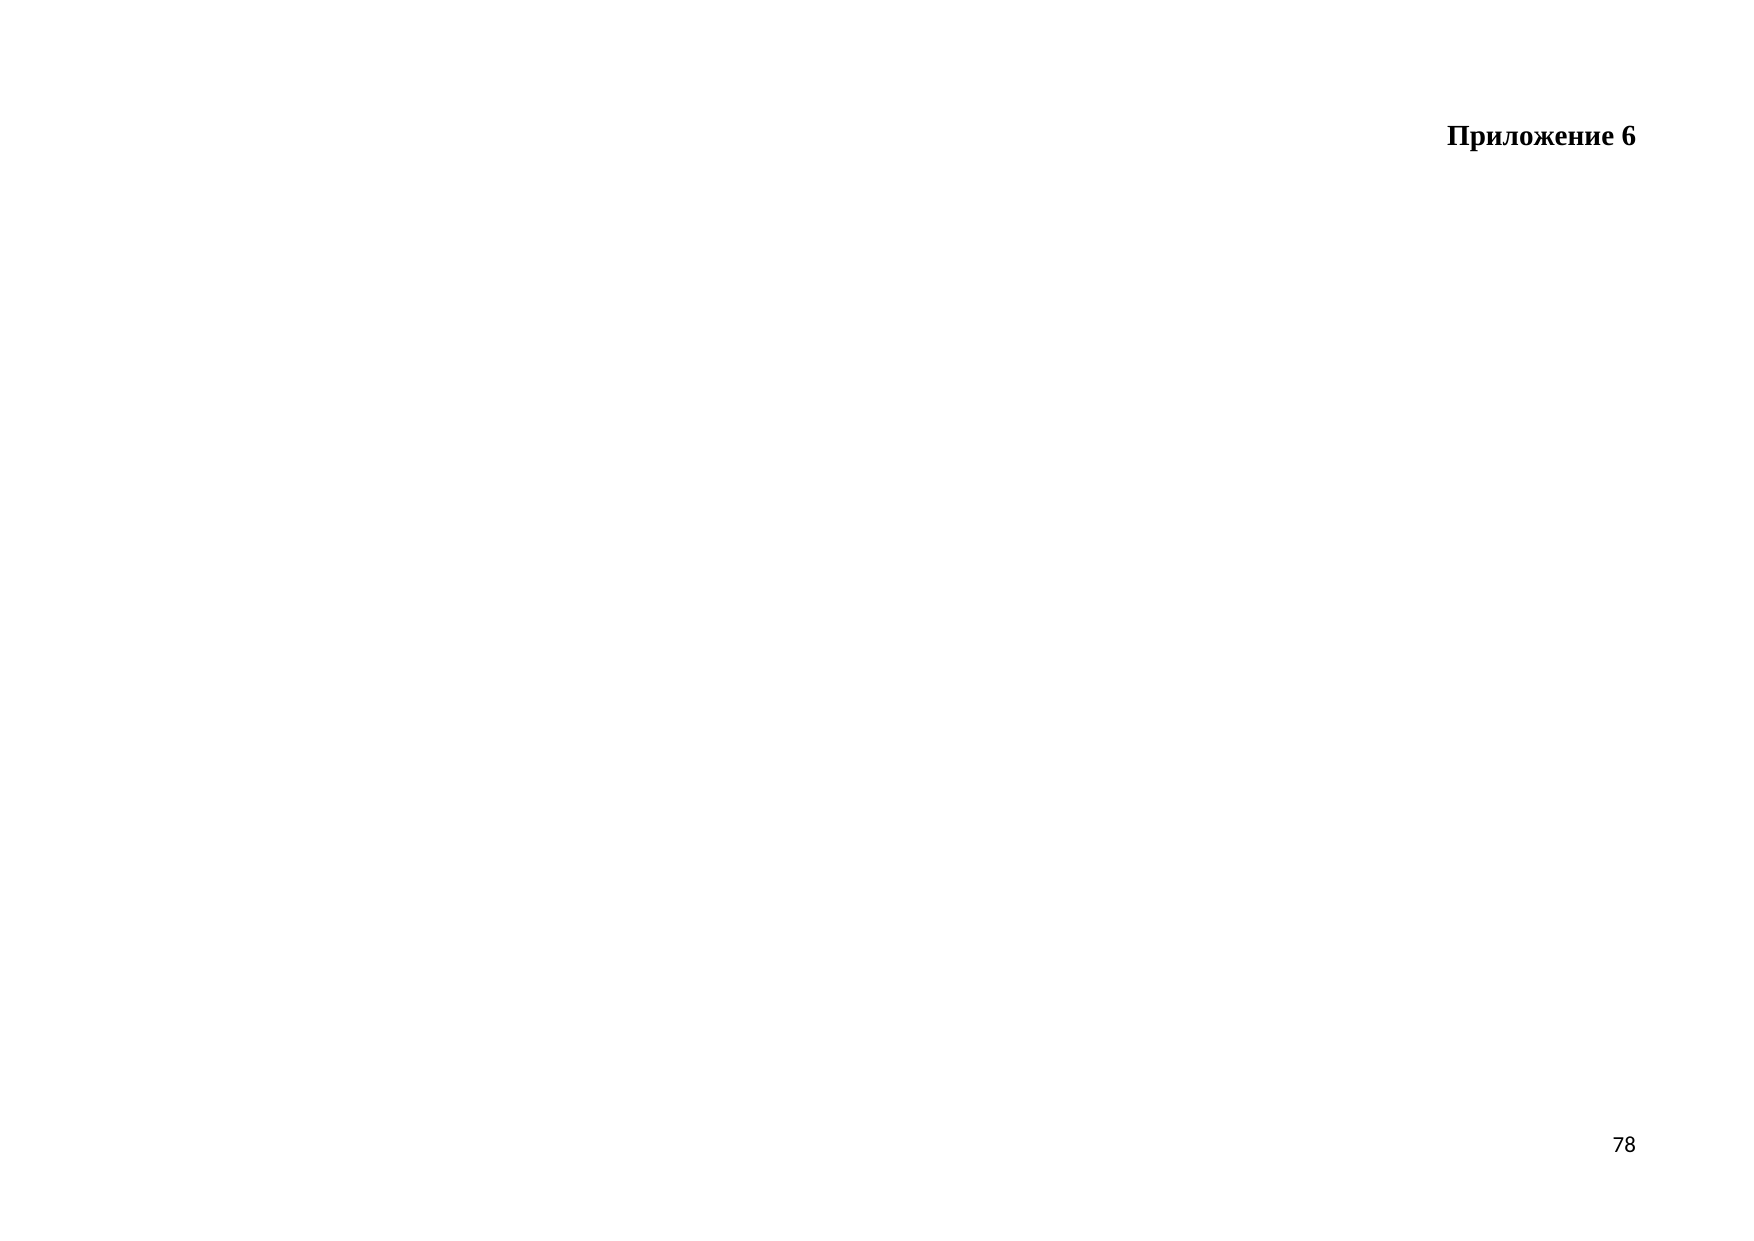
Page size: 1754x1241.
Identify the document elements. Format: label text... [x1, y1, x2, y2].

text Приложение 6 [118, 118, 1636, 152]
